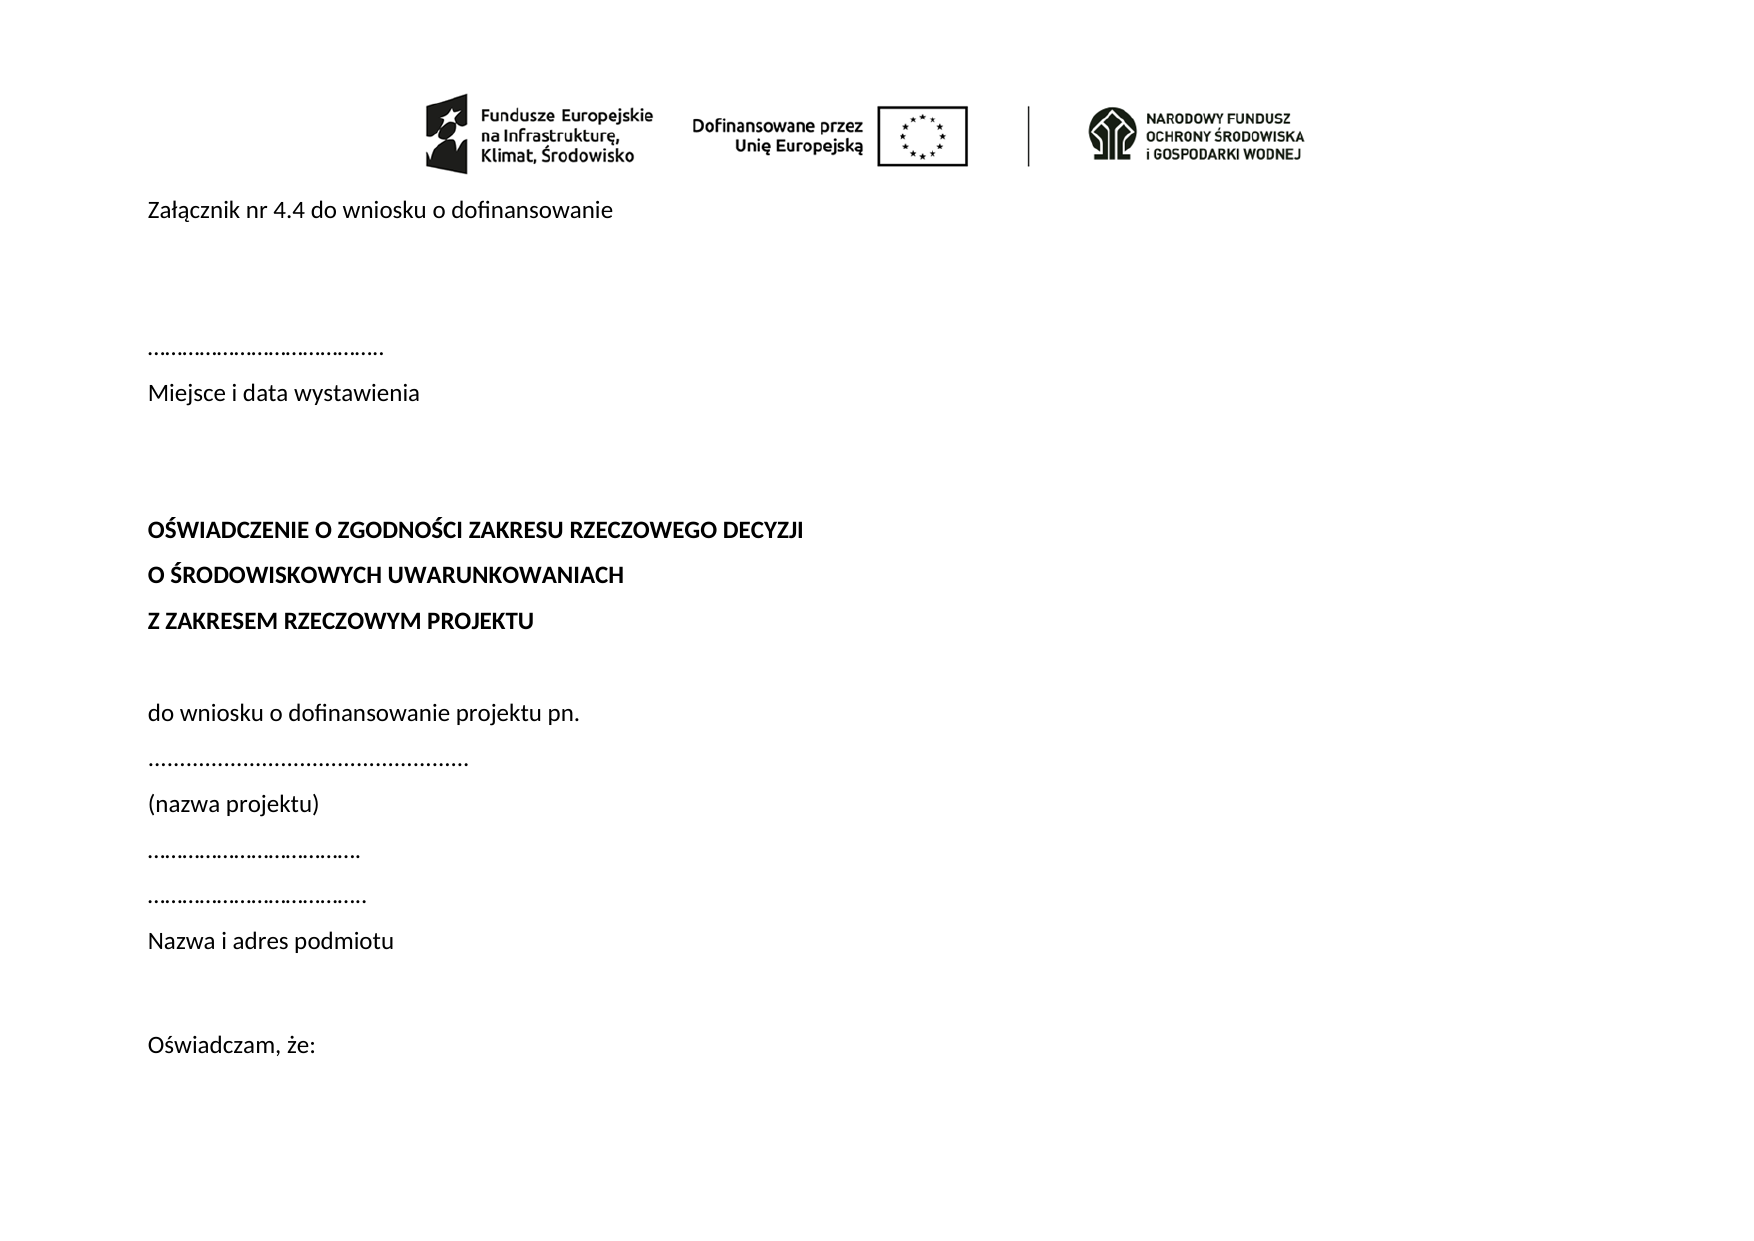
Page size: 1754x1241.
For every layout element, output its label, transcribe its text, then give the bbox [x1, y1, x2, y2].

text OŚWIADCZENIE O ZGODNOŚCI ZAKRESU RZECZOWEGO DECYZJI O ŚRODOWISKOWYCH UWARUNKOWANIACH Z ZAKRESEM RZECZOWYM PROJEKTU [148, 514, 1606, 636]
text ……………………………….. [148, 880, 1606, 910]
text do wniosku o dofinansowanie projektu pn. [148, 697, 1606, 727]
text ................................................... [148, 742, 1606, 773]
text Miejsce i data wystawienia [148, 377, 1606, 407]
picture [406, 73, 1348, 194]
text Nazwa i adres podmiotu [148, 925, 1606, 956]
text Załącznik nr 4.4 do wniosku o dofinansowanie [148, 194, 1606, 224]
text (nazwa projektu) [148, 788, 1606, 819]
text Oświadczam, że: [148, 1029, 1606, 1060]
text ………………………………….. [148, 331, 1606, 361]
text ………………………………. [148, 834, 1606, 864]
